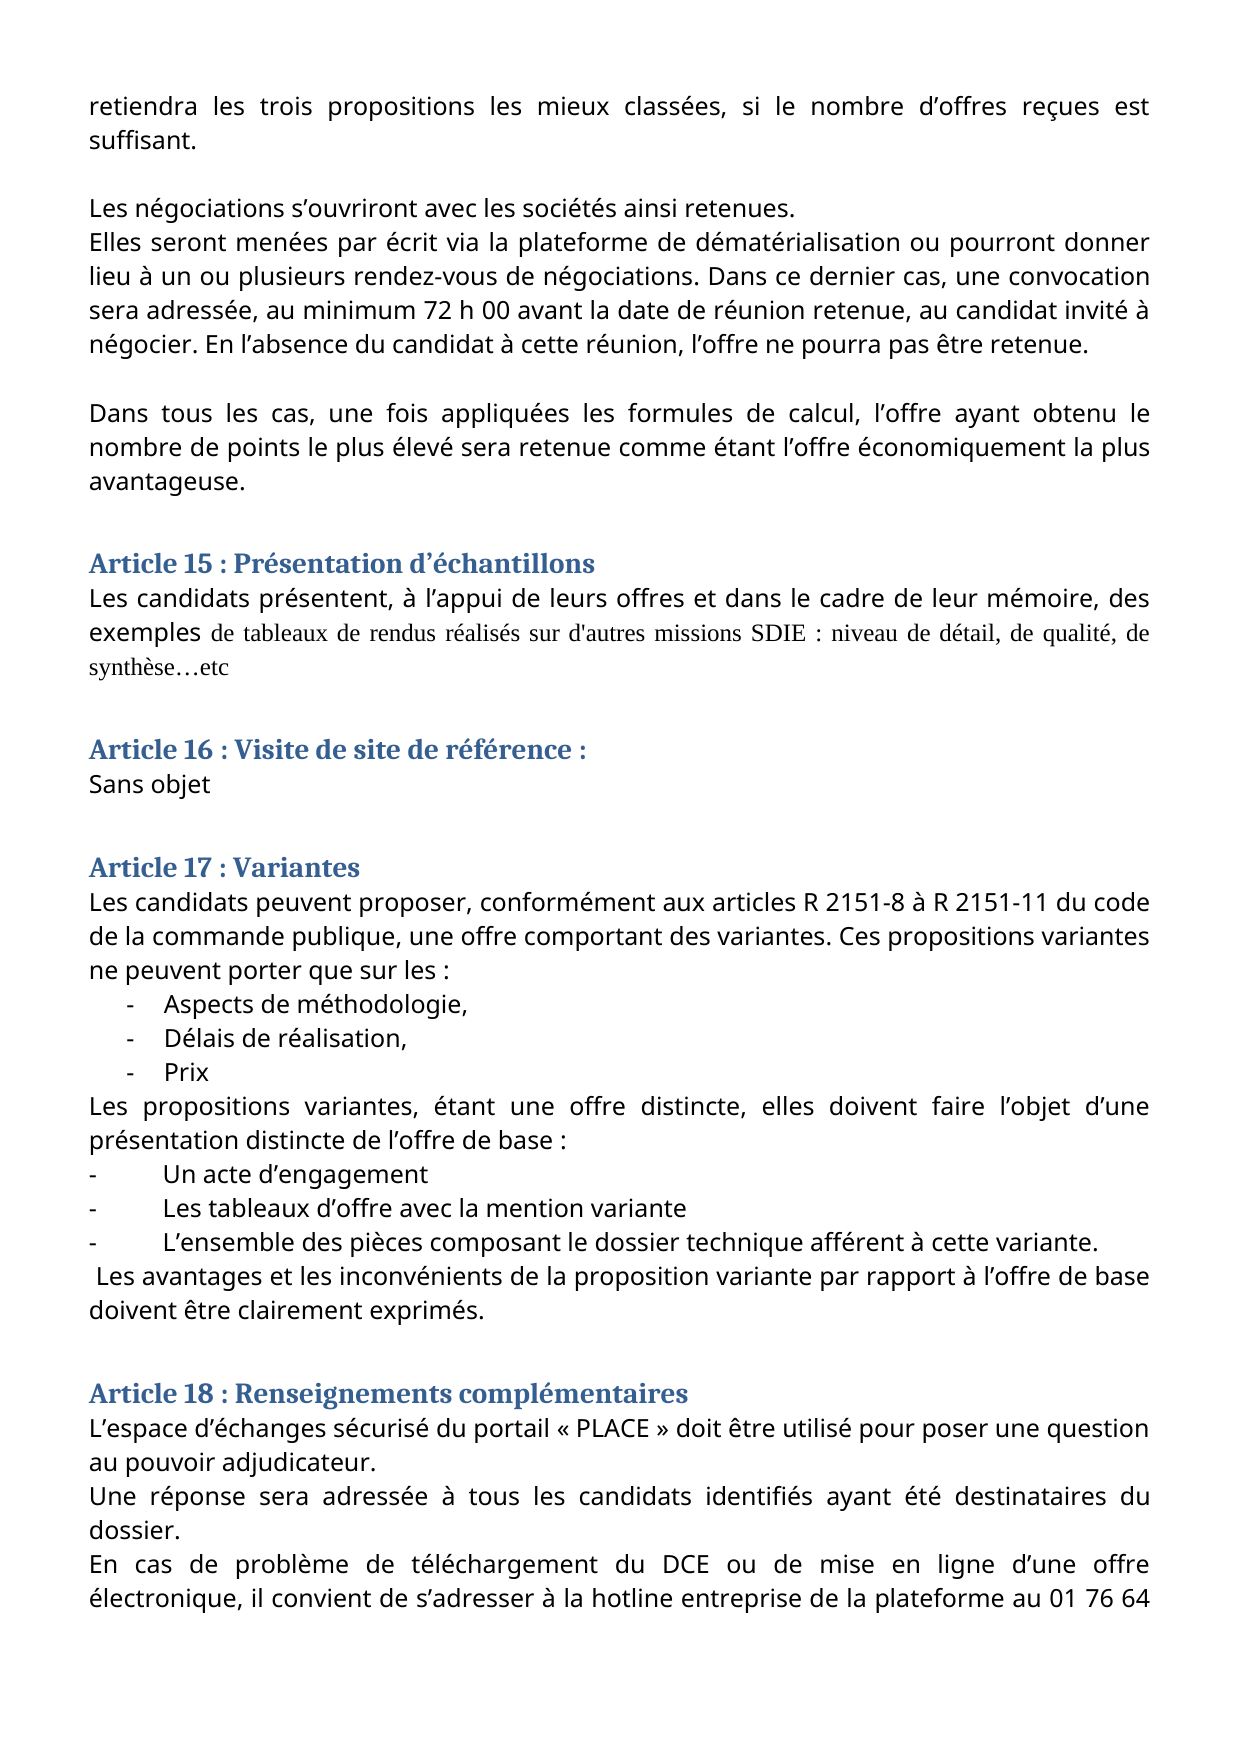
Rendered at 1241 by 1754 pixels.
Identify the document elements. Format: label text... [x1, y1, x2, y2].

text Les candidats présentent, à l’appui de leurs offres et dans le cadre de leur mémoire, des exemples de tableaux de rendus réalisés sur d'autres missions SDIE : niveau de détail, de qualité, de synthèse…etc [89, 581, 1152, 683]
text Les candidats peuvent proposer, conformément aux articles R 2151-8 à R 2151-11 du code de la commande publique, une offre comportant des variantes. Ces propositions variantes ne peuvent porter que sur les : [89, 884, 1152, 986]
subtitle Article 16 : Visite de site de référence : [89, 733, 1152, 767]
list Délais de réalisation, [126, 1021, 1152, 1054]
subtitle Article 17 : Variantes [89, 851, 1152, 884]
subtitle Article 15 : Présentation d’échantillons [89, 547, 1152, 581]
text Sans objet [89, 767, 1152, 801]
text L’espace d’échanges sécurisé du portail « PLACE » doit être utilisé pour poser une question au pouvoir adjudicateur. [89, 1411, 1152, 1479]
text Les propositions variantes, étant une offre distincte, elles doivent faire l’objet d’une présentation distincte de l’offre de base : [89, 1089, 1152, 1157]
text Les avantages et les inconvénients de la proposition variante par rapport à l’offre de base doivent être clairement exprimés. [89, 1259, 1152, 1327]
text - Les tableaux d’offre avec la mention variante [89, 1191, 1152, 1225]
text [89, 89, 1152, 157]
list Prix [126, 1054, 1152, 1089]
text - Un acte d’engagement [89, 1157, 1152, 1191]
text Dans tous les cas, une fois appliquées les formules de calcul, l’offre ayant obtenu le nombre de points le plus élevé sera retenue comme étant l’offre économiquement la plus avantageuse. [89, 395, 1152, 497]
list Aspects de méthodologie, [126, 986, 1152, 1021]
text Une réponse sera adressée à tous les candidats identifiés ayant été destinataires du dossier. [89, 1479, 1152, 1547]
text Elles seront menées par écrit via la plateforme de dématérialisation ou pourront donner lieu à un ou plusieurs rendez-vous de négociations. Dans ce dernier cas, une convocation sera adressée, au minimum 72 h 00 avant la date de réunion retenue, au candidat invité à négocier. En l’absence du candidat à cette réunion, l’offre ne pourra pas être retenue. [89, 225, 1152, 361]
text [89, 1547, 1152, 1615]
text Les négociations s’ouvriront avec les sociétés ainsi retenues. [89, 191, 1152, 225]
subtitle Article 18 : Renseignements complémentaires [89, 1377, 1152, 1411]
text - L’ensemble des pièces composant le dossier technique afférent à cette variante. [89, 1225, 1152, 1259]
